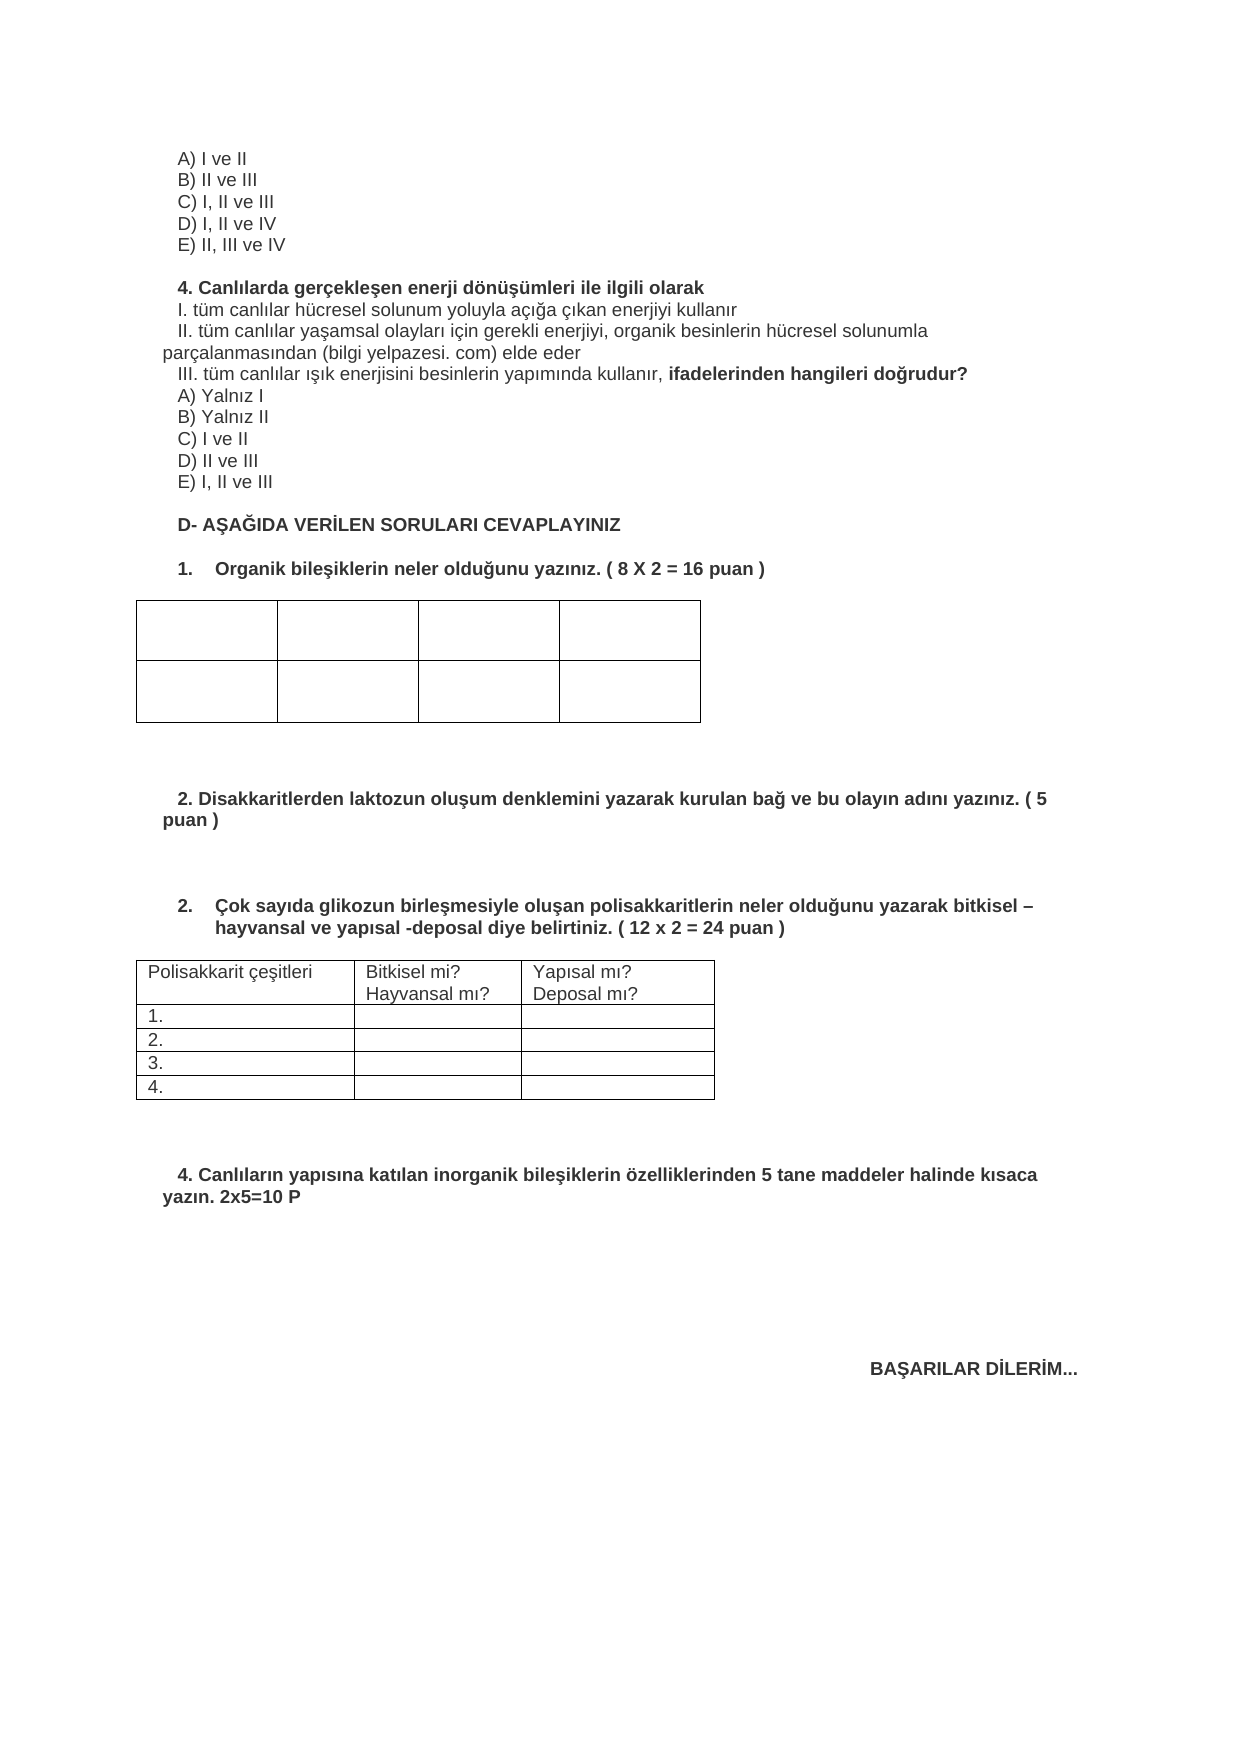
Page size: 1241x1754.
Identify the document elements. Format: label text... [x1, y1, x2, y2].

table_cell [419, 661, 559, 722]
text 4. Canlılarda gerçekleşen enerji dönüşümleri ile ilgili olarak [162, 277, 1078, 298]
text C) I ve II [162, 428, 1078, 449]
table_cell [355, 1076, 521, 1098]
table_cell [278, 661, 418, 722]
text 4. Canlıların yapısına katılan inorganik bileşiklerin özelliklerinden 5 tane maddeler halinde kısaca yazın. 2x5=10 P [162, 1164, 1078, 1207]
list Organik bileşiklerin neler olduğunu yazınız. ( 8 X 2 = 16 puan ) [177, 557, 1078, 579]
table_header Bitkisel mi? Hayvansal mı? [355, 961, 521, 1004]
table_header Yapısal mı? Deposal mı? [522, 961, 714, 1004]
text B) II ve III [162, 169, 1078, 191]
text A) Yalnız I [162, 385, 1078, 406]
table_cell [137, 661, 277, 722]
table_cell [560, 661, 700, 722]
table_cell [522, 1005, 714, 1028]
text 2. Disakkaritlerden laktozun oluşum denklemini yazarak kurulan bağ ve bu olayın adını yazınız. ( 5 puan ) [162, 787, 1078, 830]
text D) II ve III [162, 449, 1078, 471]
table_cell [522, 1076, 714, 1098]
text D- AŞAĞIDA VERİLEN SORULARI CEVAPLAYINIZ [162, 514, 1078, 536]
table_cell 3. [137, 1052, 354, 1074]
text E) I, II ve III [162, 471, 1078, 493]
table_header [560, 601, 700, 660]
table_cell [355, 1029, 521, 1051]
table_cell [355, 1005, 521, 1028]
table_cell [522, 1029, 714, 1051]
list Çok sayıda glikozun birleşmesiyle oluşan polisakkaritlerin neler olduğunu yazarak bitkisel – hayvansal ve yapısal -deposal diye belirtiniz. ( 12 x 2 = 24 puan ) [177, 895, 1078, 938]
table_header [278, 601, 418, 660]
text I. tüm canlılar hücresel solunum yoluyla açığa çıkan enerjiyi kullanır [162, 298, 1078, 320]
table_cell 2. [137, 1029, 354, 1051]
text III. tüm canlılar ışık enerjisini besinlerin yapımında kullanır, ifadelerinden hangileri doğrudur? [162, 363, 1078, 385]
text A) I ve II [162, 148, 1078, 169]
table_cell [355, 1052, 521, 1074]
text D) I, II ve IV [162, 212, 1078, 234]
table_cell 1. [137, 1005, 354, 1028]
table_header [419, 601, 559, 660]
text C) I, II ve III [162, 191, 1078, 212]
text II. tüm canlılar yaşamsal olayları için gerekli enerjiyi, organik besinlerin hücresel solunumla parçalanmasından (bilgi yelpazesi. com) elde eder [162, 320, 1078, 363]
text B) Yalnız II [162, 406, 1078, 428]
table_header Polisakkarit çeşitleri [137, 961, 354, 1004]
text E) II, III ve IV [162, 234, 1078, 255]
table_cell 4. [137, 1076, 354, 1098]
table_cell [522, 1052, 714, 1074]
text BAŞARILAR DİLERİM... [162, 1358, 1078, 1380]
table_header [137, 601, 277, 660]
